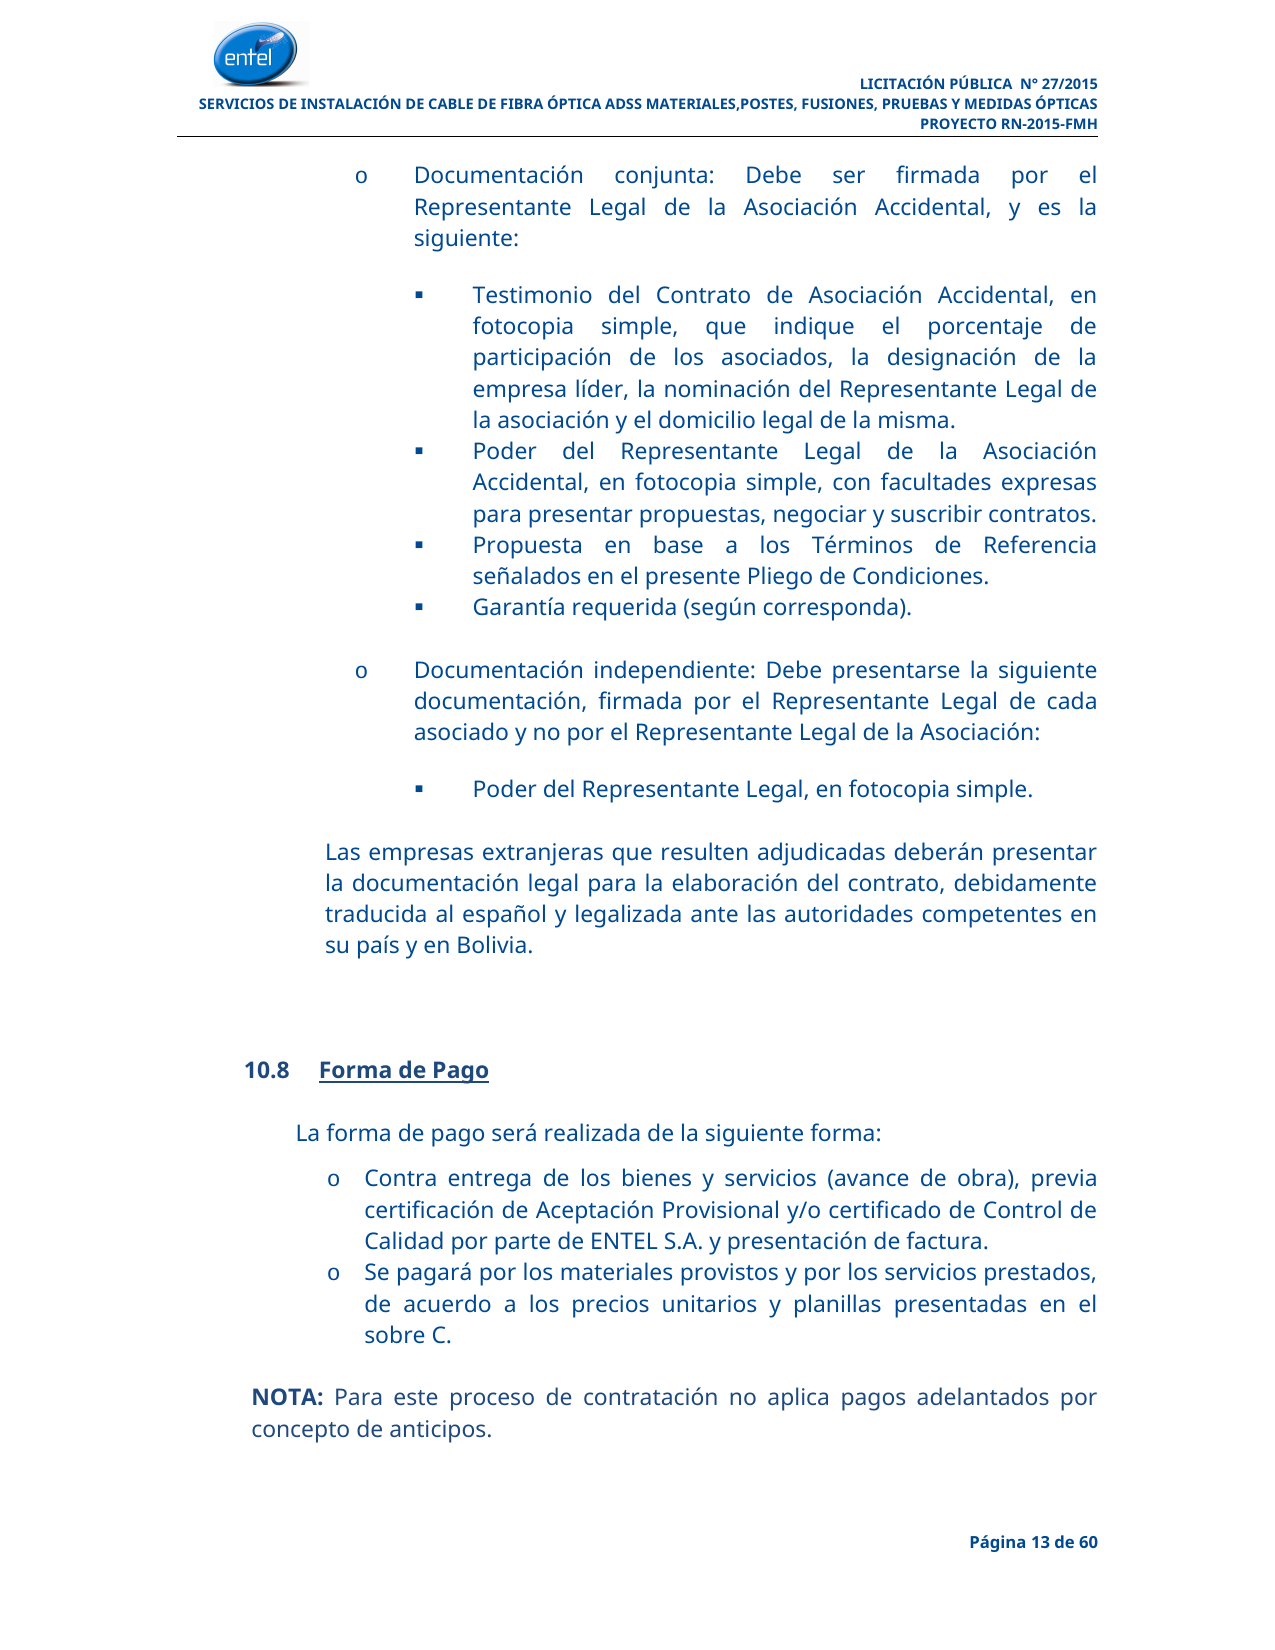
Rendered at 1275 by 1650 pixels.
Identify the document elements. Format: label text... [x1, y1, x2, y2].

text La forma de pago será realizada de la siguiente forma: [251, 1117, 1098, 1148]
list Forma de Pago [244, 1054, 1098, 1086]
text NOTA: Para este proceso de contratación no aplica pagos adelantados por concepto de anticipos. [251, 1381, 1098, 1444]
list Testimonio del Contrato de Asociación Accidental, en fotocopia simple, que indique el porcentaje de participación de los asociados, la designación de la empresa líder, la nominación del Representante Legal de la asociación y el domicilio legal de la misma. [413, 279, 1098, 435]
picture [213, 21, 310, 87]
list Poder del Representante Legal, en fotocopia simple. [413, 773, 1098, 804]
text Las empresas extranjeras que resulten adjudicadas deberán presentar la documentación legal para la elaboración del contrato, debidamente traducida al español y legalizada ante las autoridades competentes en su país y en Bolivia. [325, 836, 1098, 961]
list Documentación conjunta: Debe ser firmada por el Representante Legal de la Asociación Accidental, y es la siguiente: [354, 159, 1098, 253]
list Garantía requerida (según corresponda). [413, 591, 1098, 622]
list Propuesta en base a los Términos de Referencia señalados en el presente Pliego de Condiciones. [413, 529, 1098, 591]
list Contra entrega de los bienes y servicios (avance de obra), previa certificación de Aceptación Provisional y/o certificado de Control de Calidad por parte de ENTEL S.A. y presentación de factura. [327, 1162, 1098, 1256]
list Documentación independiente: Debe presentarse la siguiente documentación, firmada por el Representante Legal de cada asociado y no por el Representante Legal de la Asociación: [354, 654, 1098, 748]
list Poder del Representante Legal de la Asociación Accidental, en fotocopia simple, con facultades expresas para presentar propuestas, negociar y suscribir contratos. [413, 435, 1098, 529]
list Se pagará por los materiales provistos y por los servicios prestados, de acuerdo a los precios unitarios y planillas presentadas en el sobre C. [327, 1256, 1098, 1350]
